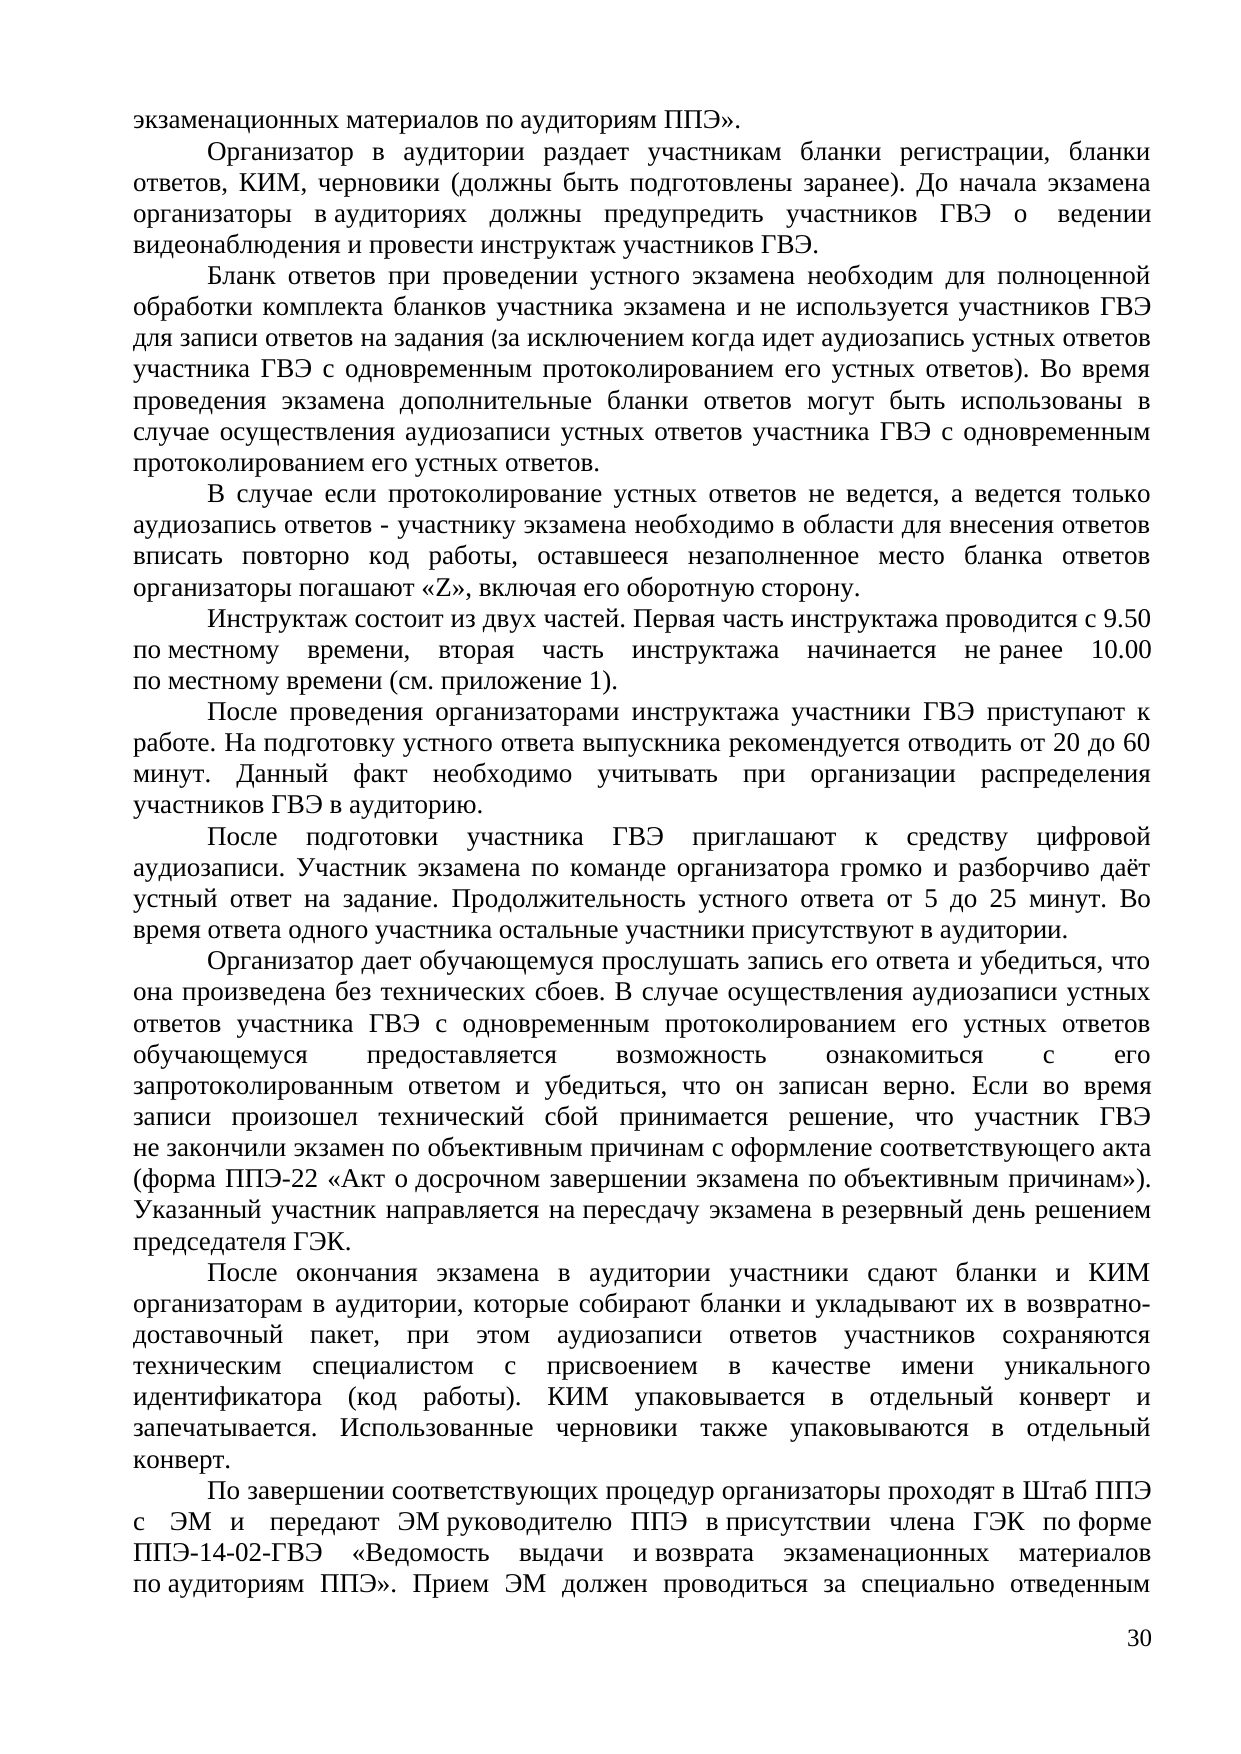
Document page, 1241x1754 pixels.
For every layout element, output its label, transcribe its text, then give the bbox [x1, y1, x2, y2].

text После окончания экзамена в аудитории участники сдают бланки и КИМ организаторам в аудитории, которые собирают бланки и укладывают их в возвратно-доставочный пакет, при этом аудиозаписи ответов участников сохраняются техническим специалистом с присвоением в качестве имени уникального идентификатора (код работы). КИМ упаковывается в отдельный конверт и запечатывается. Использованные черновики также упаковываются в отдельный конверт. [133, 1256, 1152, 1474]
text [133, 103, 1152, 134]
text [133, 1474, 1152, 1598]
text Инструктаж состоит из двух частей. Первая часть инструктажа проводится с 9.50 по местному времени, вторая часть инструктажа начинается не ранее 10.00 по местному времени (см. приложение 1). [133, 602, 1152, 695]
text После проведения организаторами инструктажа участники ГВЭ приступают к работе. На подготовку устного ответа выпускника рекомендуется отводить от 20 до 60 минут. Данный факт необходимо учитывать при организации распределения участников ГВЭ в аудиторию. [133, 695, 1152, 820]
text Бланк ответов при проведении устного экзамена необходим для полноценной обработки комплекта бланков участника экзамена и не используется участников ГВЭ для записи ответов на задания (за исключением когда идет аудиозапись устных ответов участника ГВЭ с одновременным протоколированием его устных ответов). Во время проведения экзамена дополнительные бланки ответов могут быть использованы в случае осуществления аудиозаписи устных ответов участника ГВЭ с одновременным протоколированием его устных ответов. [133, 259, 1152, 477]
text Организатор дает обучающемуся прослушать запись его ответа и убедиться, что она произведена без технических сбоев. В случае осуществления аудиозаписи устных ответов участника ГВЭ с одновременным протоколированием его устных ответов обучающемуся предоставляется возможность ознакомиться с его запротоколированным ответом и убедиться, что он записан верно. Если во время записи произошел технический сбой принимается решение, что участник ГВЭ не закончили экзамен по объективным причинам с оформление соответствующего акта (форма ППЭ-22 «Акт о досрочном завершении экзамена по объективным причинам»). Указанный участник направляется на пересдачу экзамена в резервный день решением председателя ГЭК. [133, 944, 1152, 1256]
text В случае если протоколирование устных ответов не ведется, а ведется только аудиозапись ответов - участнику экзамена необходимо в области для внесения ответов вписать повторно код работы, оставшееся незаполненное место бланка ответов организаторы погашают «Z», включая его оборотную сторону. [133, 477, 1152, 602]
text После подготовки участника ГВЭ приглашают к средству цифровой аудиозаписи. Участник экзамена по команде организатора громко и разборчиво даёт устный ответ на задание. Продолжительность устного ответа от 5 до 25 минут. Во время ответа одного участника остальные участники присутствуют в аудитории. [133, 820, 1152, 944]
text Организатор в аудитории раздает участникам бланки регистрации, бланки ответов, КИМ, черновики (должны быть подготовлены заранее). До начала экзамена организаторы в аудиториях должны предупредить участников ГВЭ о ведении видеонаблюдения и провести инструктаж участников ГВЭ. [133, 134, 1152, 259]
